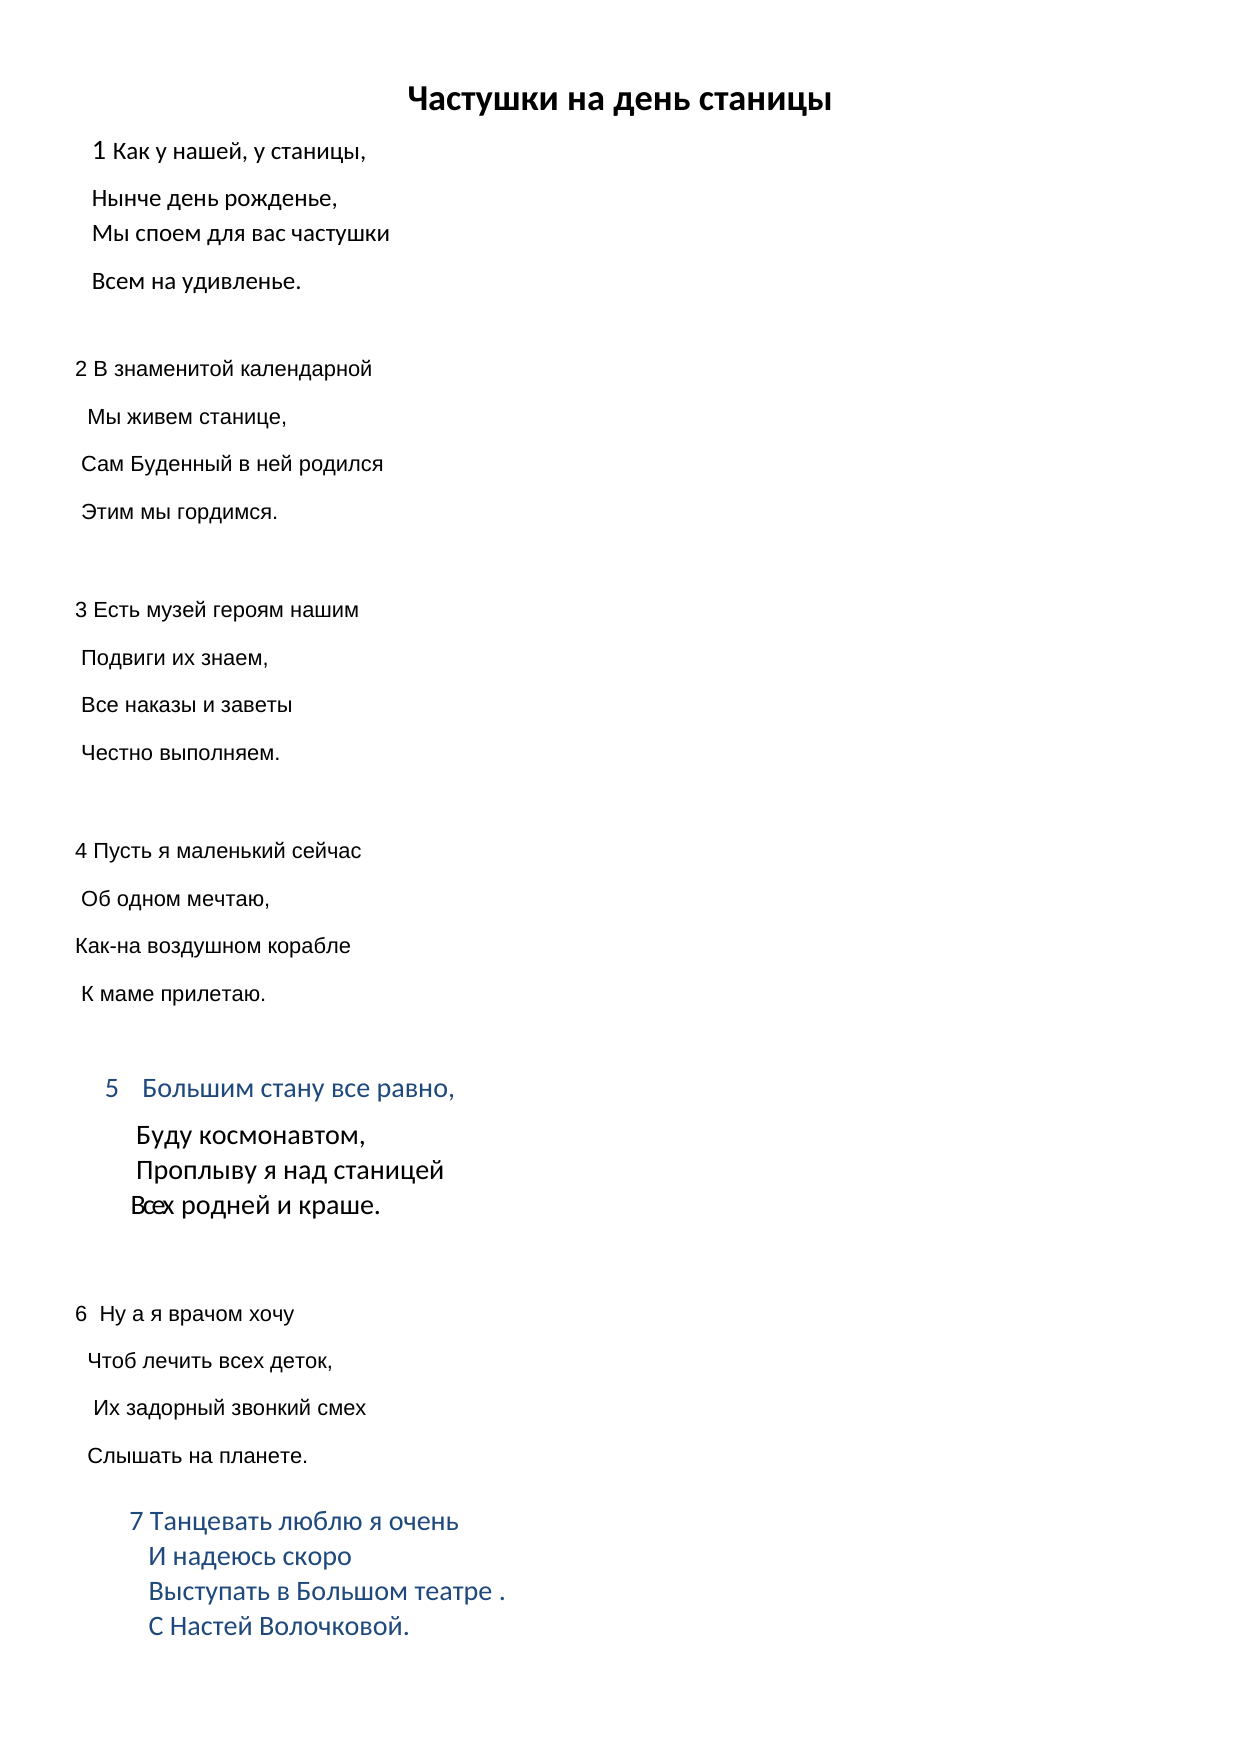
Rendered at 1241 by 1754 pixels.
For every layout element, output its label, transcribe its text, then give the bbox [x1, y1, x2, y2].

text Честно выполняем. [75, 739, 1165, 765]
text Всех родней и краше. [92, 1187, 1165, 1222]
text Проплыву я над станицей [92, 1152, 1165, 1187]
text Нынче день рожденье, [92, 179, 1165, 214]
list Как у нашей, у станицы, [92, 132, 1165, 166]
list И надеюсь скоро [129, 1538, 928, 1573]
text Мы споем для вас частушки [92, 214, 928, 249]
text Подвиги их знаем, [75, 645, 1165, 670]
text Этим мы гордимся. [75, 498, 1165, 524]
text Их задорный звонкий смех [75, 1395, 1165, 1421]
text Слышать на планете. [75, 1443, 1165, 1468]
text Все наказы и заветы [75, 692, 1165, 717]
text Об одном мечтаю, [75, 886, 1165, 911]
text Мы живем станице, [75, 404, 1165, 429]
text Чтоб лечить всех деток, [75, 1348, 1165, 1373]
text Частушки на день станицы [75, 75, 1165, 119]
list С Настей Волочковой. [142, 1608, 928, 1643]
text Буду космонавтом, [92, 1117, 928, 1152]
text Сам Буденный в ней родился [75, 451, 1165, 476]
list Выступать в Большом театре . [142, 1573, 928, 1608]
text Всем на удивленье. [92, 261, 928, 296]
text Как-на воздушном корабле [75, 933, 1165, 958]
text К маме прилетаю. [75, 981, 1165, 1006]
text 3 Есть музей героям нашим [75, 597, 1165, 623]
list Большим стану все равно, [104, 1069, 928, 1104]
text 6 Ну а я врачом хочу [75, 1301, 1165, 1326]
text 4 Пусть я маленький сейчас [75, 838, 1165, 864]
list 7 Танцевать люблю я очень [129, 1503, 928, 1538]
text 2 В знаменитой календарной [75, 356, 1165, 382]
